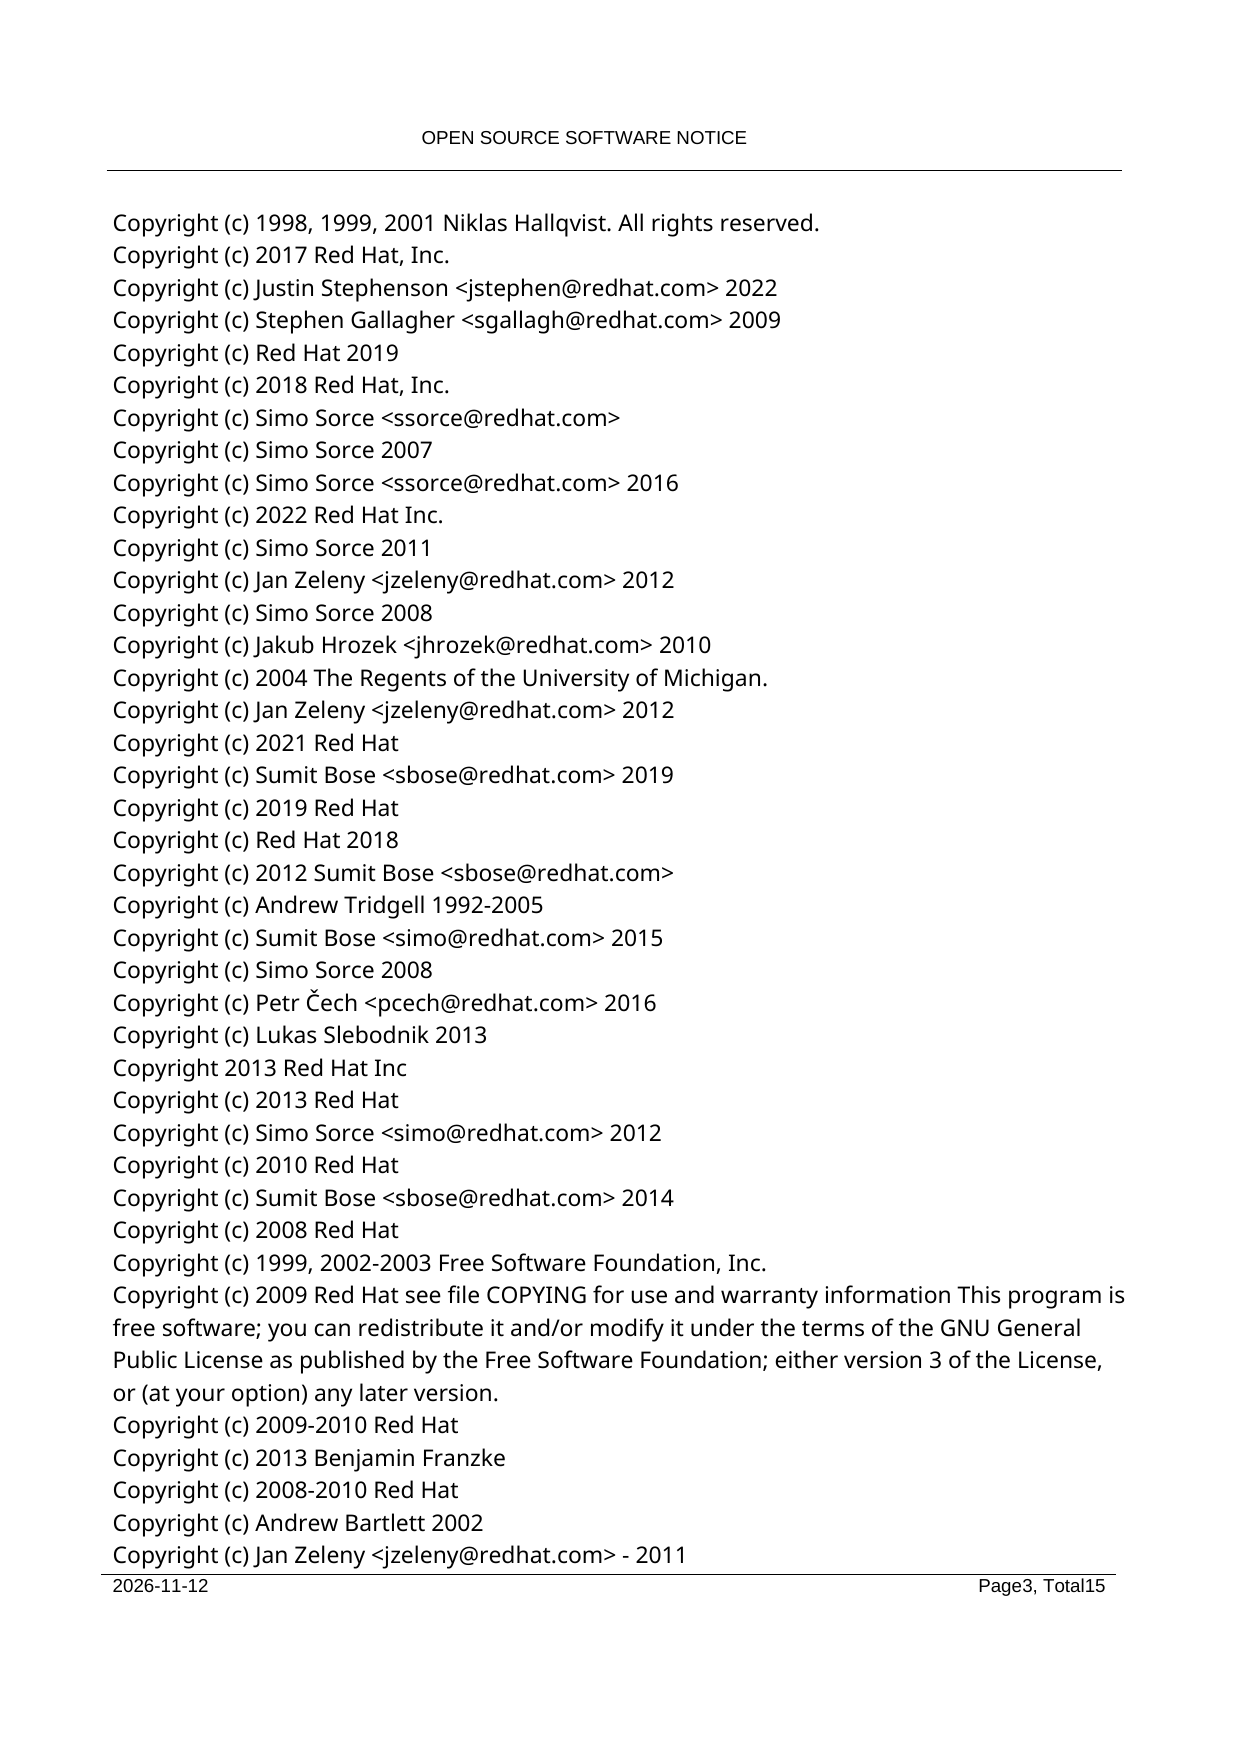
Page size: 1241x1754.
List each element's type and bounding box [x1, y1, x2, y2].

text [112, 206, 1128, 1571]
